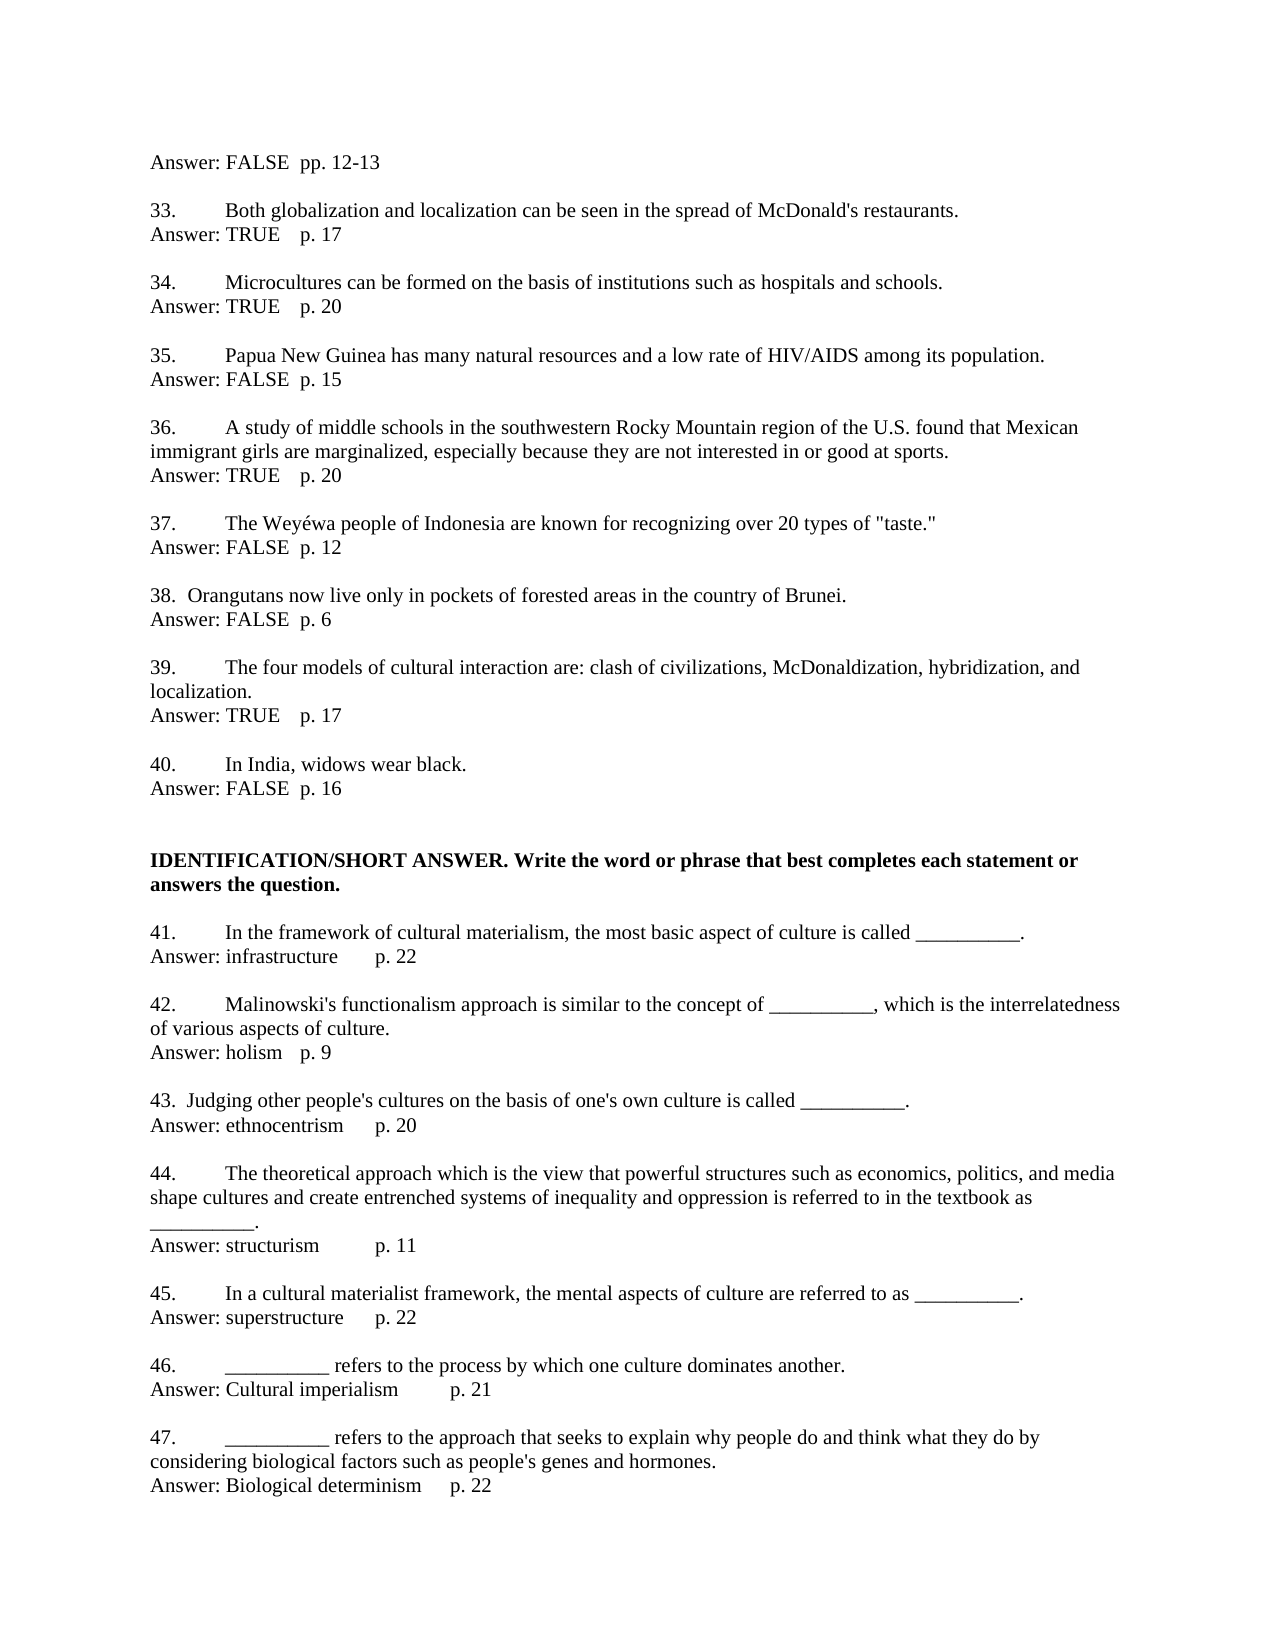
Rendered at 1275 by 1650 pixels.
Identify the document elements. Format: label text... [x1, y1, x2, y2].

text Answer: FALSE p. 12 [150, 535, 1125, 559]
text 37. The Weyéwa people of Indonesia are known for recognizing over 20 types of "taste." [150, 511, 1125, 535]
text Answer: Cultural imperialism p. 21 [150, 1377, 1125, 1401]
text Answer: TRUE p. 20 [150, 463, 1125, 487]
text Answer: structurism p. 11 [150, 1233, 1125, 1257]
text Answer: superstructure p. 22 [150, 1305, 1125, 1329]
text Answer: FALSE pp. 12-13 [150, 150, 1125, 174]
text 45. In a cultural materialist framework, the mental aspects of culture are referred to as __________. [150, 1281, 1125, 1305]
text Answer: TRUE p. 20 [150, 294, 1125, 318]
text 47. __________ refers to the approach that seeks to explain why people do and think what they do by considering biological factors such as people's genes and hormones. [150, 1425, 1125, 1473]
text 40. In India, widows wear black. [150, 752, 1125, 776]
text Answer: ethnocentrism p. 20 [150, 1112, 1125, 1137]
text Answer: FALSE p. 15 [150, 367, 1125, 391]
text 39. The four models of cultural interaction are: clash of civilizations, McDonaldization, hybridization, and localization. [150, 655, 1125, 703]
text Answer: holism p. 9 [150, 1040, 1125, 1064]
text 44. The theoretical approach which is the view that powerful structures such as economics, politics, and media shape cultures and create entrenched systems of inequality and oppression is referred to in the textbook as __________. [150, 1161, 1125, 1233]
text 34. Microcultures can be formed on the basis of institutions such as hospitals and schools. [150, 270, 1125, 294]
text Answer: FALSE p. 16 [150, 776, 1125, 800]
text 41. In the framework of cultural materialism, the most basic aspect of culture is called __________. [150, 920, 1125, 944]
text 46. __________ refers to the process by which one culture dominates another. [150, 1353, 1125, 1377]
text 38. Orangutans now live only in pockets of forested areas in the country of Brunei. [150, 583, 1125, 607]
text 42. Malinowski's functionalism approach is similar to the concept of __________, which is the interrelatedness of various aspects of culture. [150, 992, 1125, 1040]
text IDENTIFICATION/SHORT ANSWER. Write the word or phrase that best completes each statement or answers the question. [150, 848, 1125, 896]
text Answer: TRUE p. 17 [150, 703, 1125, 727]
text Answer: infrastructure p. 22 [150, 944, 1125, 968]
text Answer: TRUE p. 17 [150, 222, 1125, 246]
text 35. Papua New Guinea has many natural resources and a low rate of HIV/AIDS among its population. [150, 342, 1125, 367]
text 43. Judging other people's cultures on the basis of one's own culture is called __________. [150, 1088, 1125, 1112]
text 36. A study of middle schools in the southwestern Rocky Mountain region of the U.S. found that Mexican immigrant girls are marginalized, especially because they are not interested in or good at sports. [150, 415, 1125, 463]
text 33. Both globalization and localization can be seen in the spread of McDonald's restaurants. [150, 198, 1125, 222]
text Answer: Biological determinism p. 22 [150, 1473, 1125, 1497]
text Answer: FALSE p. 6 [150, 607, 1125, 631]
